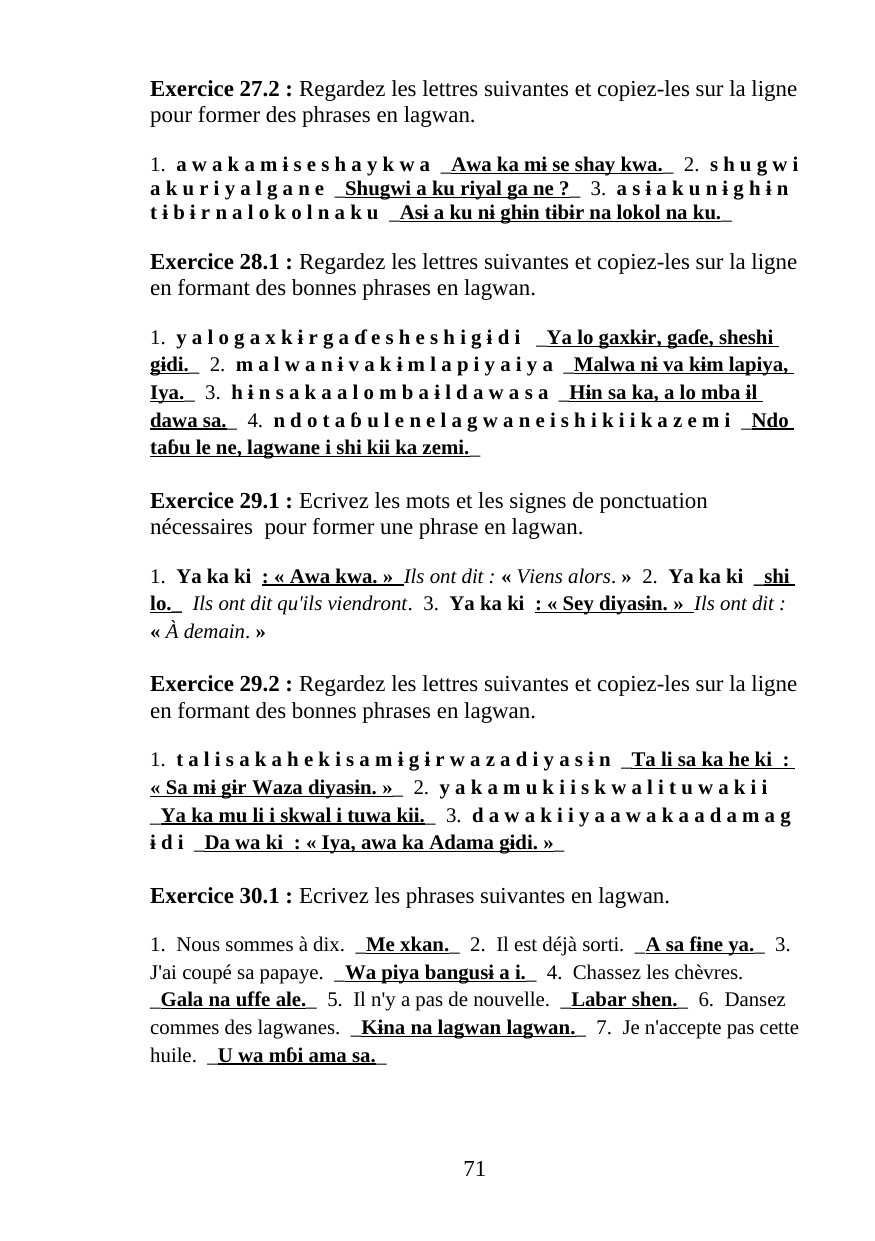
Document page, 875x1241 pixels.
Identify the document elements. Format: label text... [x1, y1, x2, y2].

text Exercice 27.2 : Regardez les lettres suivantes et copiez-les sur la ligne pour former des phrases en lagwan. [150, 75, 799, 128]
text 1. Ya ka ki : « Awa kwa. » Ils ont dit : « Viens alors. » 2. Ya ka ki _shi lo._ Ils ont dit qu'ils viendront. 3. Ya ka ki : « Sey diyasɨn. » Ils ont dit : « À demain. » [150, 564, 799, 643]
text Exercice 28.1 : Regardez les lettres suivantes et copiez-les sur la ligne en formant des bonnes phrases en lagwan. [150, 248, 799, 301]
text Exercice 29.2 : Regardez les lettres suivantes et copiez-les sur la ligne en formant des bonnes phrases en lagwan. [150, 671, 799, 723]
text Exercice 30.1 : Ecrivez les phrases suivantes en lagwan. [150, 882, 799, 908]
text 1. a w a k a m ɨ s e s h a y k w a _Awa ka mɨ se shay kwa._ 2. s h u g w i a k u r i y a l g a n e _Shugwi a ku riyal ga ne ?_ 3. a s ɨ a k u n ɨ g h ɨ n t ɨ b ɨ r n a l o k o l n a k u _Asɨ a ku nɨ ghɨn tɨbɨr na lokol na ku._ [150, 152, 799, 224]
text Exercice 29.1 : Ecrivez les mots et les signes de ponctuation nécessaires pour former une phrase en lagwan. [150, 487, 799, 539]
text 1. y a l o g a x k ɨ r g a ɗ e s h e s h i g ɨ d i _Ya lo gaxkɨr, gaɗe, sheshi gɨdi._ 2. m a l w a n ɨ v a k ɨ m l a p i y a i y a _Malwa nɨ va kɨm lapiya, Iya._ 3. h ɨ n s a k a a l o m b a ɨ l d a w a s a _Hɨn sa ka, a lo mba ɨl dawa sa._ 4. n d o t a ɓ u l e n e l a g w a n e i s h i k i i k a z e m i _Ndo taɓu le ne, lagwane i shi kii ka zemi._ [150, 325, 799, 459]
text 1. t a l i s a k a h e k i s a m ɨ g ɨ r w a z a d i y a s ɨ n _Ta li sa ka he ki : « Sa mɨ gɨr Waza diyasɨn. »_ 2. y a k a m u k i i s k w a l i t u w a k i i _Ya ka mu li i skwal i tuwa kii._ 3. d a w a k i i y a a w a k a a d a m a g ɨ d i _Da wa ki : « Iya, awa ka Adama gɨdi. »_ [150, 747, 799, 854]
text 1. Nous sommes à dix. _Me xkan._ 2. Il est déjà sorti. _A sa fɨne ya._ 3. J'ai coupé sa papaye. _Wa piya bangusɨ a i._ 4. Chassez les chèvres. _Gala na uffe ale._ 5. Il n'y a pas de nouvelle. _Labar shen._ 6. Dansez commes des lagwanes. _Kɨna na lagwan lagwan._ 7. Je n'accepte pas cette huile. _U wa mɓi ama sa._ [150, 932, 799, 1067]
